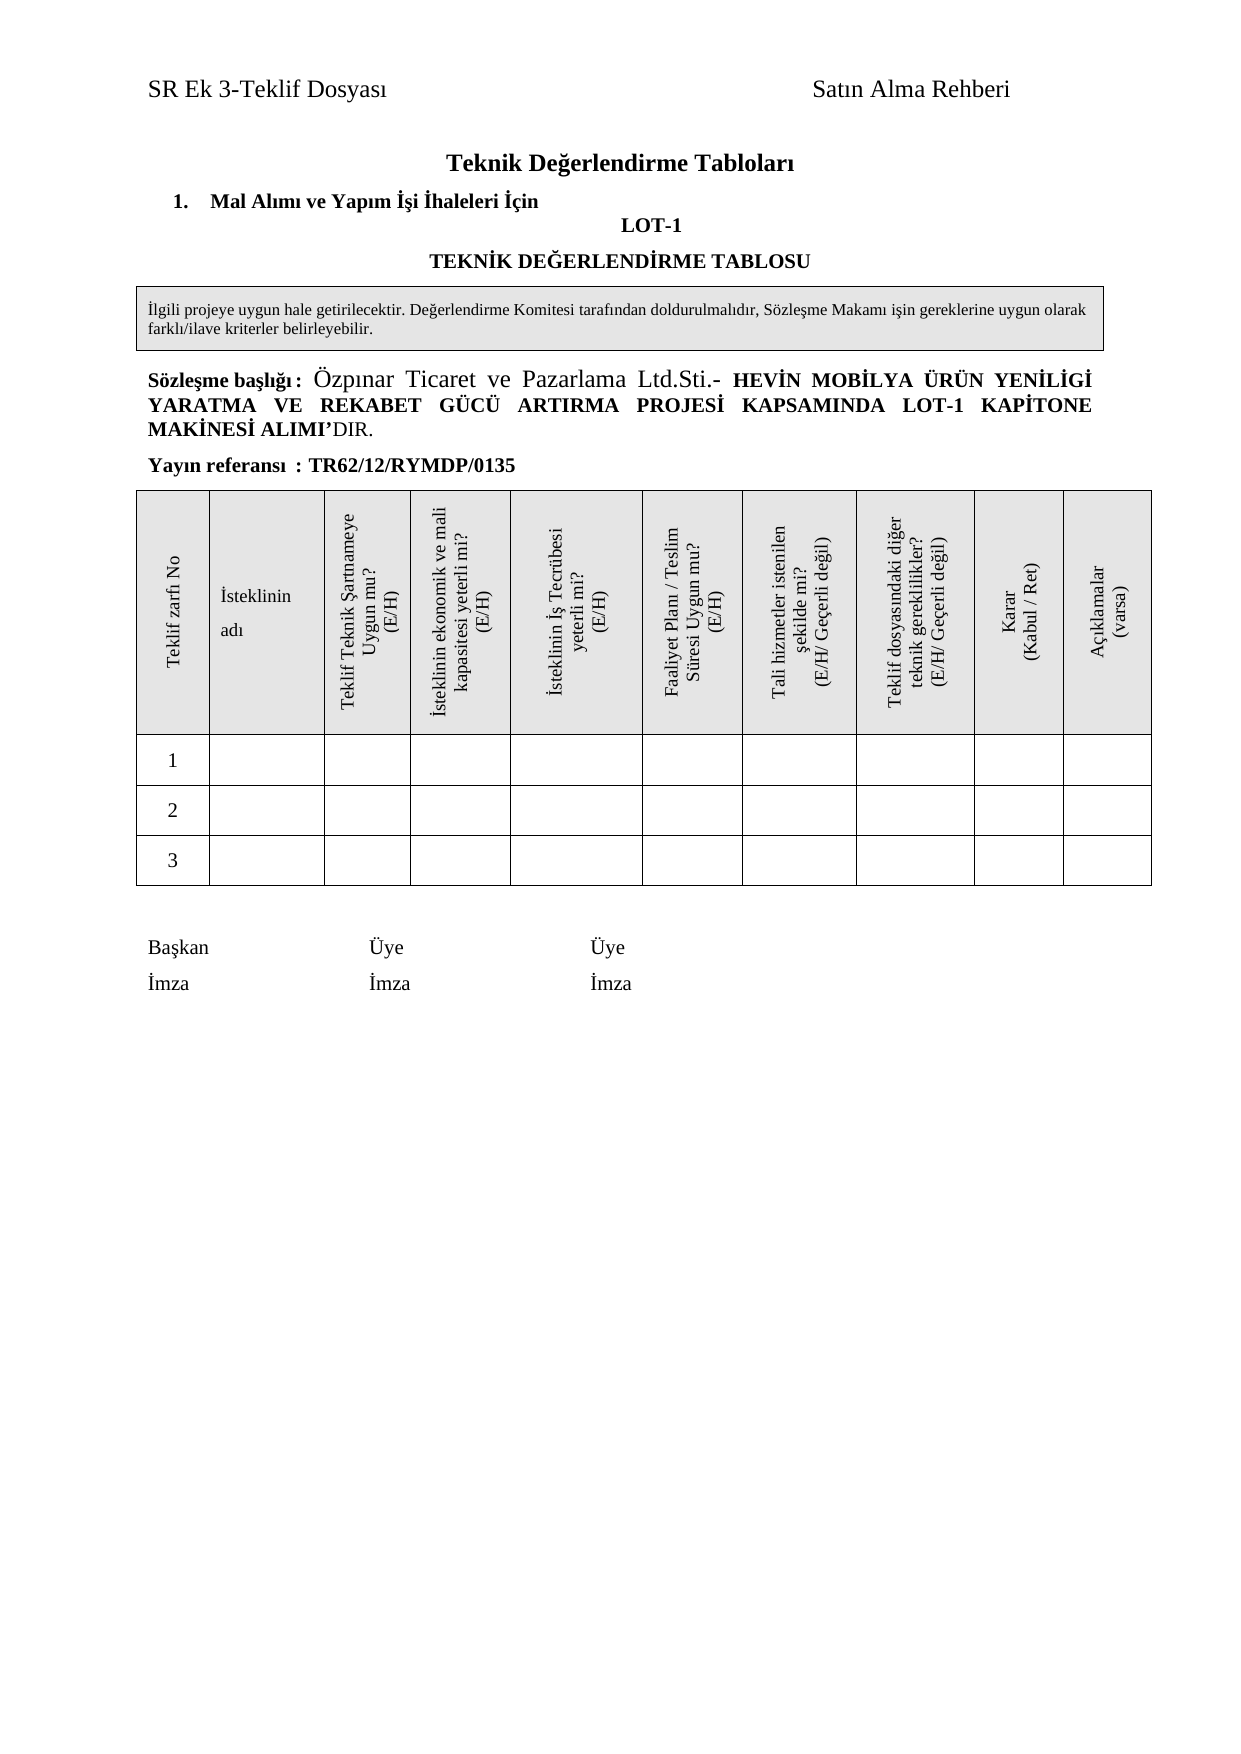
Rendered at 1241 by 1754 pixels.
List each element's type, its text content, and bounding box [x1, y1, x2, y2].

subtitle Teknik Değerlendirme Tabloları [148, 148, 1093, 176]
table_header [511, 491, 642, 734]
text Sözleşme başlığı : Özpınar Ticaret ve Pazarlama Ltd.Sti.- HEVİN MOBİLYA ÜRÜN YENİLİGİ YARATMA VE REKABET GÜCÜ ARTIRMA PROJESİ KAPSAMINDA LOT-1 Kapitone Makinesi ALIMI’DIR. [148, 364, 1093, 441]
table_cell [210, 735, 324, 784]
text Başkan Üye Üye [148, 935, 1093, 959]
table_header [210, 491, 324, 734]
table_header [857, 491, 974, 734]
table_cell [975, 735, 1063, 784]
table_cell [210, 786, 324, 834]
text İmza İmza İmza [148, 971, 1093, 995]
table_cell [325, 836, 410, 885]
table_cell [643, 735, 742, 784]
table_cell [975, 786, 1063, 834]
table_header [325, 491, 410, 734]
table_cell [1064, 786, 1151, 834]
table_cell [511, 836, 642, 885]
text TEKNİK DEĞERLENDİRME TABLOSU [148, 249, 1093, 273]
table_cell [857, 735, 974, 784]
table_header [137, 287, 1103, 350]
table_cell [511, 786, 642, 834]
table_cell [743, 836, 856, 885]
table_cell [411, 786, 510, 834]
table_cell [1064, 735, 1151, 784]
list Mal Alımı ve Yapım İşi İhaleleri İçin [173, 189, 1093, 213]
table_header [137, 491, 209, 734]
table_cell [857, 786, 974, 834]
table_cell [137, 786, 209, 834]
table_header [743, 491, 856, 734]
text Yayın referansı : TR62/12/RYMDP/0135 [148, 453, 1093, 477]
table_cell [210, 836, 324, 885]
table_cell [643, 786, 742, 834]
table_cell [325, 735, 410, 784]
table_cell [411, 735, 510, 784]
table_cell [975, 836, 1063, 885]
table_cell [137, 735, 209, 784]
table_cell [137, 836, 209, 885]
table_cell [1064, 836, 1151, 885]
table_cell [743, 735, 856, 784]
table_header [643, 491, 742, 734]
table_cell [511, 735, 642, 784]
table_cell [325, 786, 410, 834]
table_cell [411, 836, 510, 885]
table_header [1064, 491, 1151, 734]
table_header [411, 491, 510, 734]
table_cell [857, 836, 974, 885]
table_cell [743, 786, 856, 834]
text LOT-1 [210, 213, 1093, 237]
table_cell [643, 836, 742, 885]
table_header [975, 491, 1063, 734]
